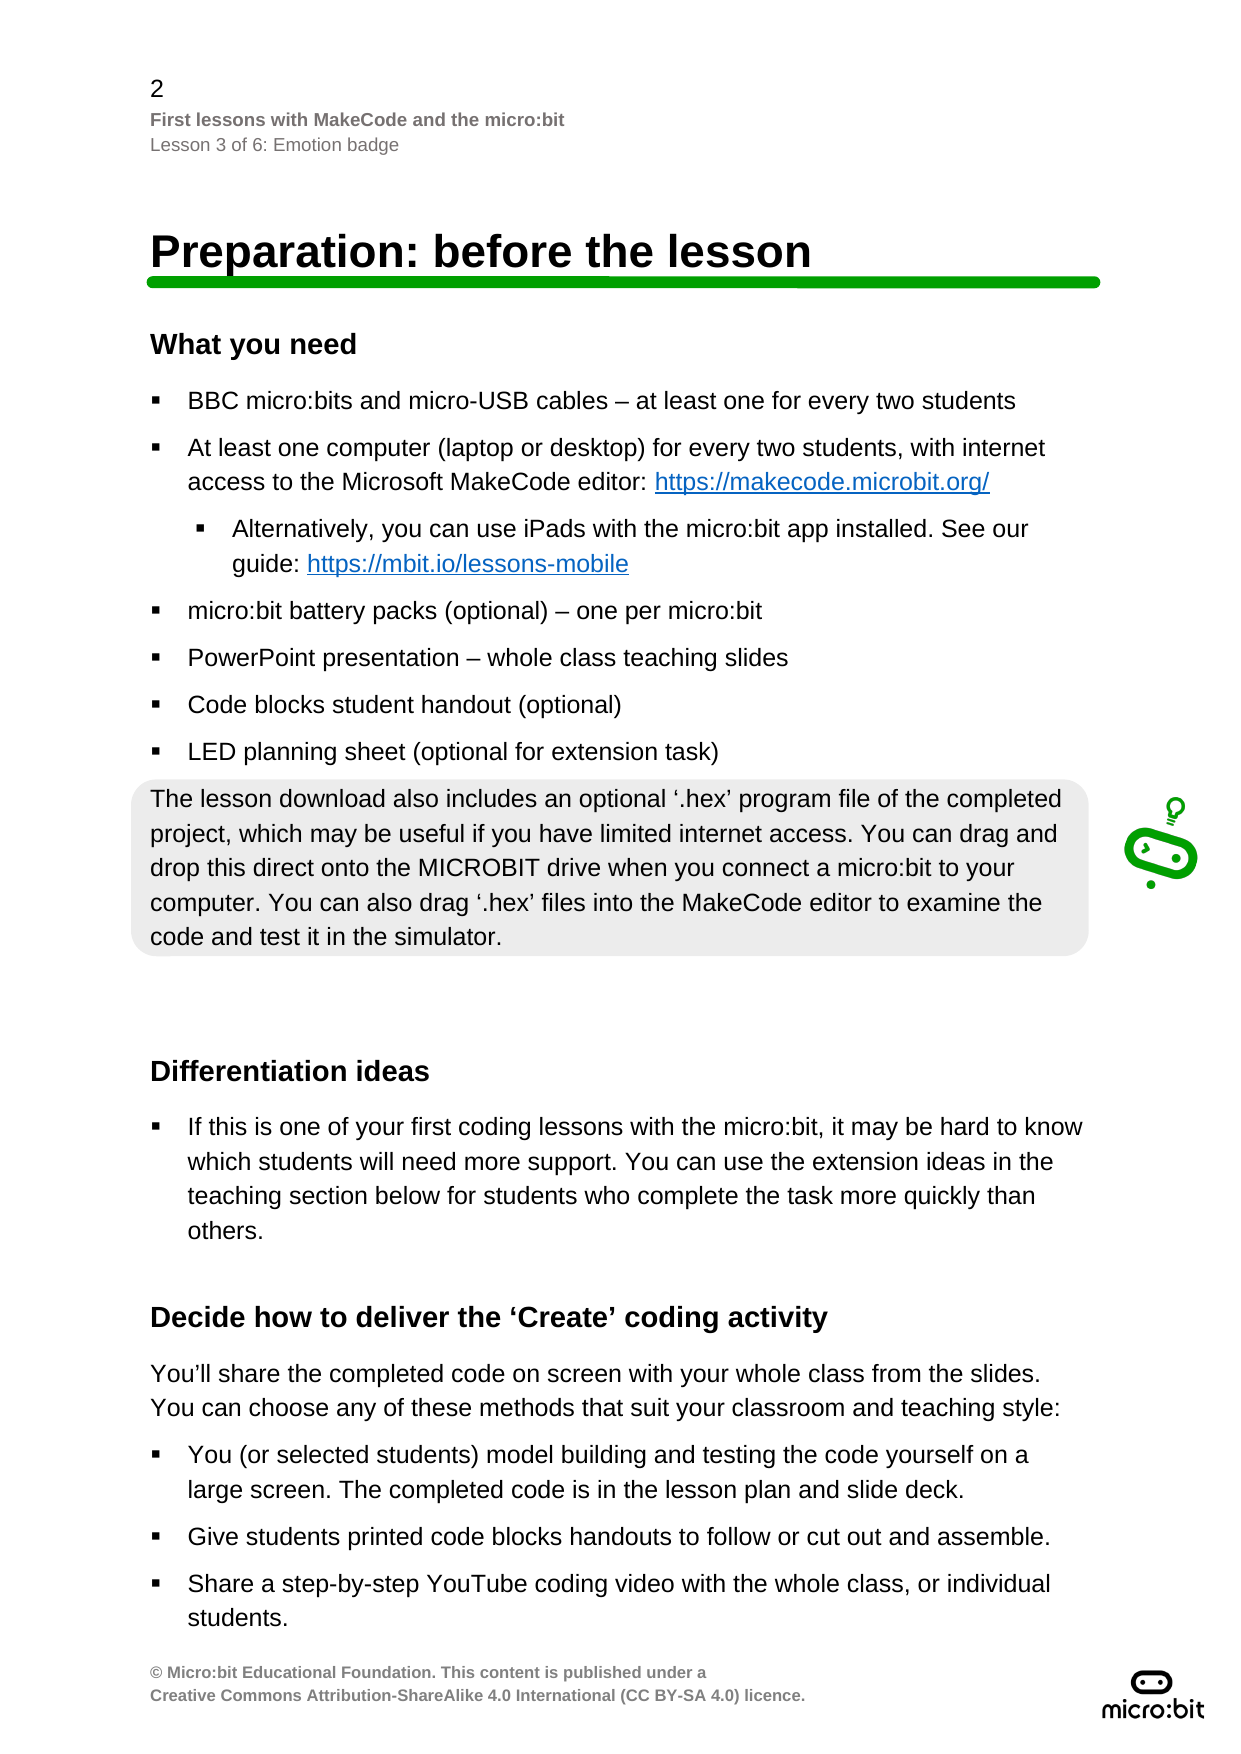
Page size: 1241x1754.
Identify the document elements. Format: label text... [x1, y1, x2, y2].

list Share a step-by-step YouTube coding video with the whole class, or individual students. [150, 1569, 1090, 1632]
list The lesson download also includes an optional ‘.hex’ program file of the completed project, which may be useful if you have limited internet access. You can drag and drop this direct onto the MICROBIT drive when you connect a micro:bit to your computer. You can also drag ‘.hex’ files into the MakeCode editor to examine the code and test it in the simulator. [150, 784, 1090, 951]
subtitle Preparation: before the lesson [150, 224, 1090, 276]
picture [1096, 1664, 1207, 1723]
list Alternatively, you can use iPads with the micro:bit app installed. See our guide: https://mbit.io/lessons-mobile [194, 514, 1090, 578]
list Give students printed code blocks handouts to follow or cut out and assemble. [150, 1522, 1090, 1551]
list Code blocks student handout (optional) [150, 690, 1090, 719]
list At least one computer (laptop or desktop) for every two students, with internet access to the Microsoft MakeCode editor: https://makecode.microbit.org/ [150, 433, 1090, 496]
list micro:bit battery packs (optional) – one per micro:bit [150, 596, 1090, 625]
list If this is one of your first coding lessons with the micro:bit, it may be hard to know which students will need more support. You can use the extension ideas in the teaching section below for students who complete the task more quickly than others. [150, 1112, 1090, 1244]
subtitle Decide how to deliver the ‘Create’ coding activity [150, 1300, 1090, 1334]
list BBC micro:bits and micro-USB cables – at least one for every two students [150, 386, 1090, 414]
list You (or selected students) model building and testing the code yourself on a large screen. The completed code is in the lesson plan and slide deck. [150, 1440, 1090, 1503]
list LED planning sheet (optional for extension task) [150, 737, 1090, 766]
text You’ll share the completed code on screen with your whole class from the slides. You can choose any of these methods that suit your classroom and teaching style: [150, 1359, 1090, 1422]
subtitle Differentiation ideas [150, 1054, 1090, 1087]
list PowerPoint presentation – whole class teaching slides [150, 643, 1090, 672]
subtitle What you need [150, 327, 1090, 361]
picture [1115, 787, 1213, 899]
